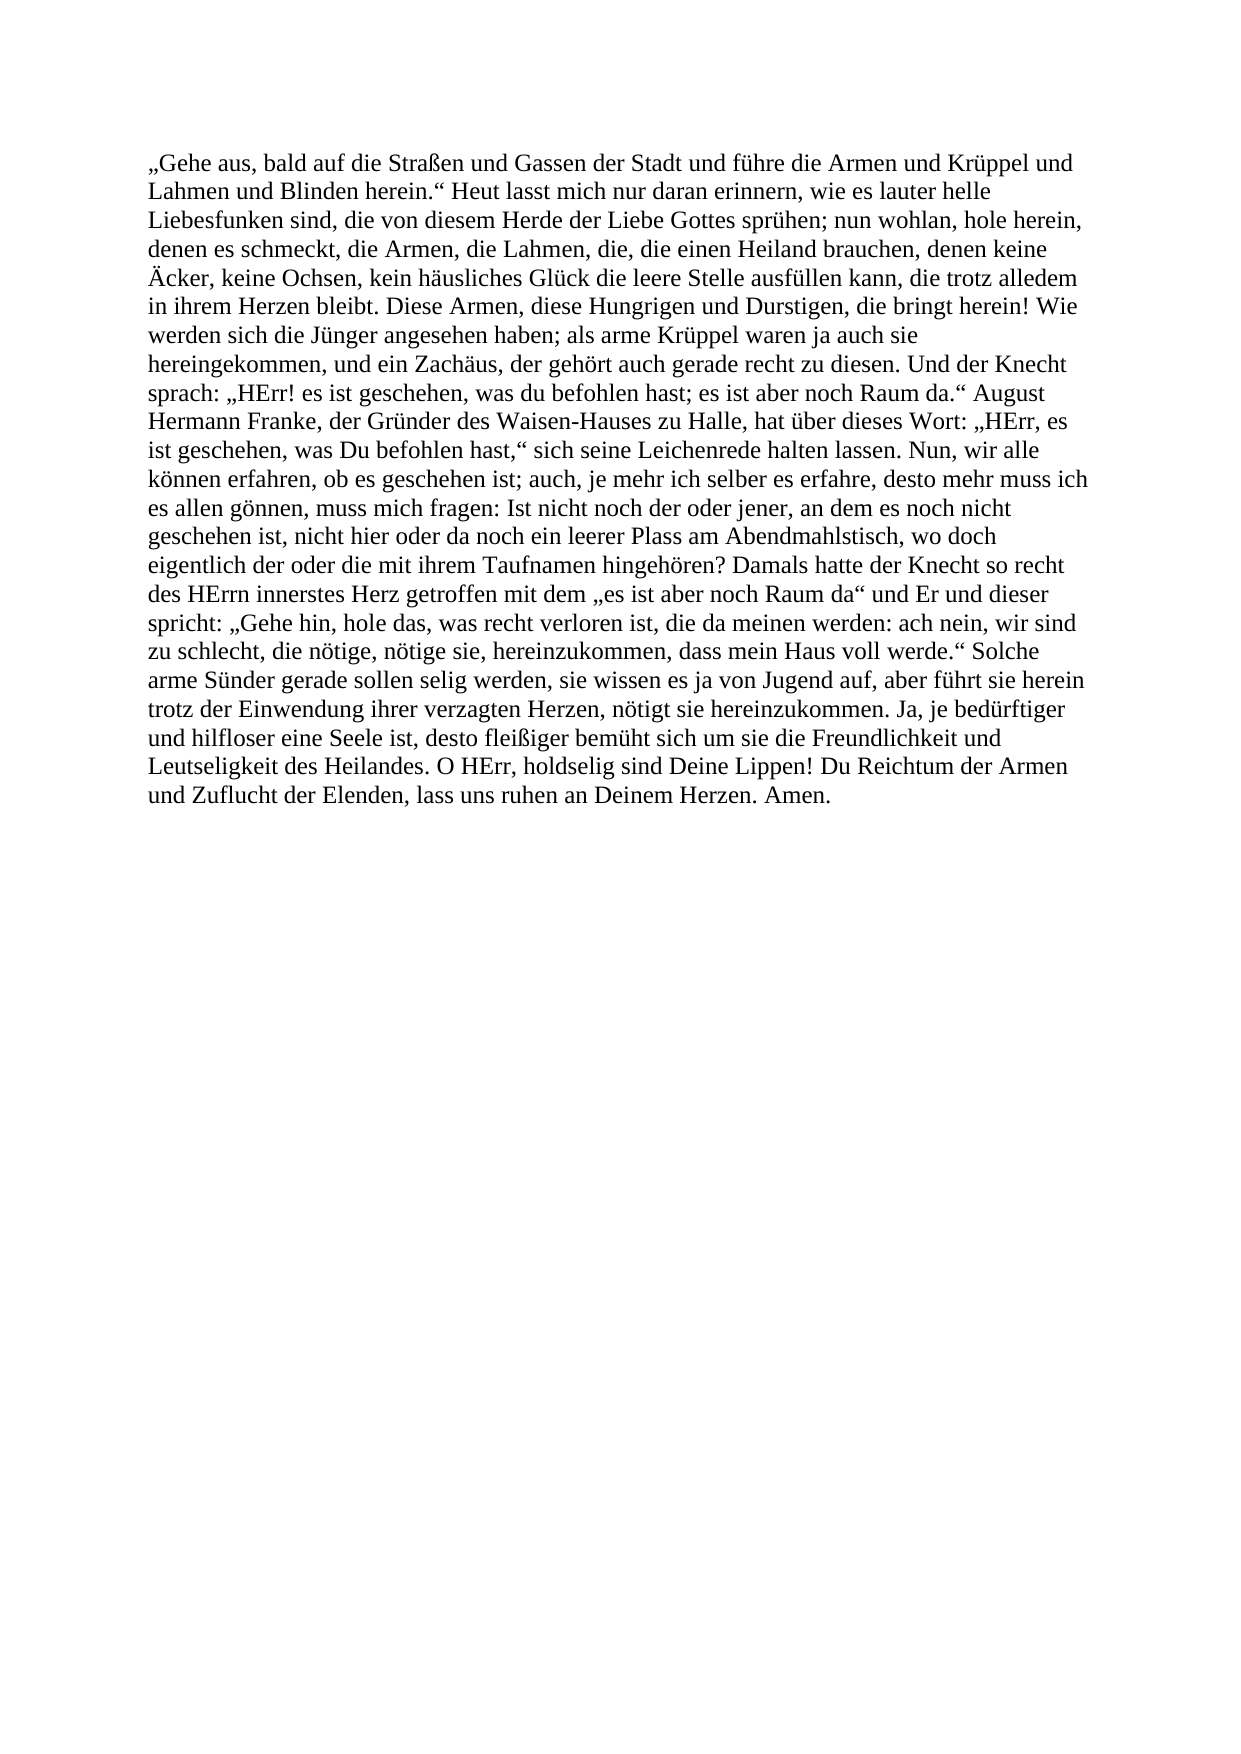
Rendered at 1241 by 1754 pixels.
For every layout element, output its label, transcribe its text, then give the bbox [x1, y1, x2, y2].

text „Gehe aus, bald auf die Straßen und Gassen der Stadt und führe die Armen und Krüppel und Lahmen und Blinden herein.“ Heut lasst mich nur daran erinnern, wie es lauter helle Liebesfunken sind, die von diesem Herde der Liebe Gottes sprühen; nun wohlan, hole herein, denen es schmeckt, die Armen, die Lahmen, die, die einen Heiland brauchen, denen keine Äcker, keine Ochsen, kein häusliches Glück die leere Stelle ausfüllen kann, die trotz alledem in ihrem Herzen bleibt. Diese Armen, diese Hungrigen und Durstigen, die bringt herein! Wie werden sich die Jünger angesehen haben; als arme Krüppel waren ja auch sie hereingekommen, und ein Zachäus, der gehört auch gerade recht zu diesen. Und der Knecht sprach: „HErr! es ist geschehen, was du befohlen hast; es ist aber noch Raum da.“ August Hermann Franke, der Gründer des Waisen-Hauses zu Halle, hat über dieses Wort: „HErr, es ist geschehen, was Du befohlen hast,“ sich seine Leichenrede halten lassen. Nun, wir alle können erfahren, ob es geschehen ist; auch, je mehr ich selber es erfahre, desto mehr muss ich es allen gönnen, muss mich fragen: Ist nicht noch der oder jener, an dem es noch nicht geschehen ist, nicht hier oder da noch ein leerer Plass am Abendmahlstisch, wo doch eigentlich der oder die mit ihrem Taufnamen hingehören? Damals hatte der Knecht so recht des HErrn innerstes Herz getroffen mit dem „es ist aber noch Raum da“ und Er und dieser spricht: „Gehe hin, hole das, was recht verloren ist, die da meinen werden: ach nein, wir sind zu schlecht, die nötige, nötige sie, hereinzukommen, dass mein Haus voll werde.“ Solche arme Sünder gerade sollen selig werden, sie wissen es ja von Jugend auf, aber führt sie herein trotz der Einwendung ihrer verzagten Herzen, nötigt sie hereinzukommen. Ja, je bedürftiger und hilfloser eine Seele ist, desto fleißiger bemüht sich um sie die Freundlichkeit und Leutseligkeit des Heilandes. O HErr, holdselig sind Deine Lippen! Du Reichtum der Armen und Zuflucht der Elenden, lass uns ruhen an Deinem Herzen. Amen. [148, 148, 1093, 809]
